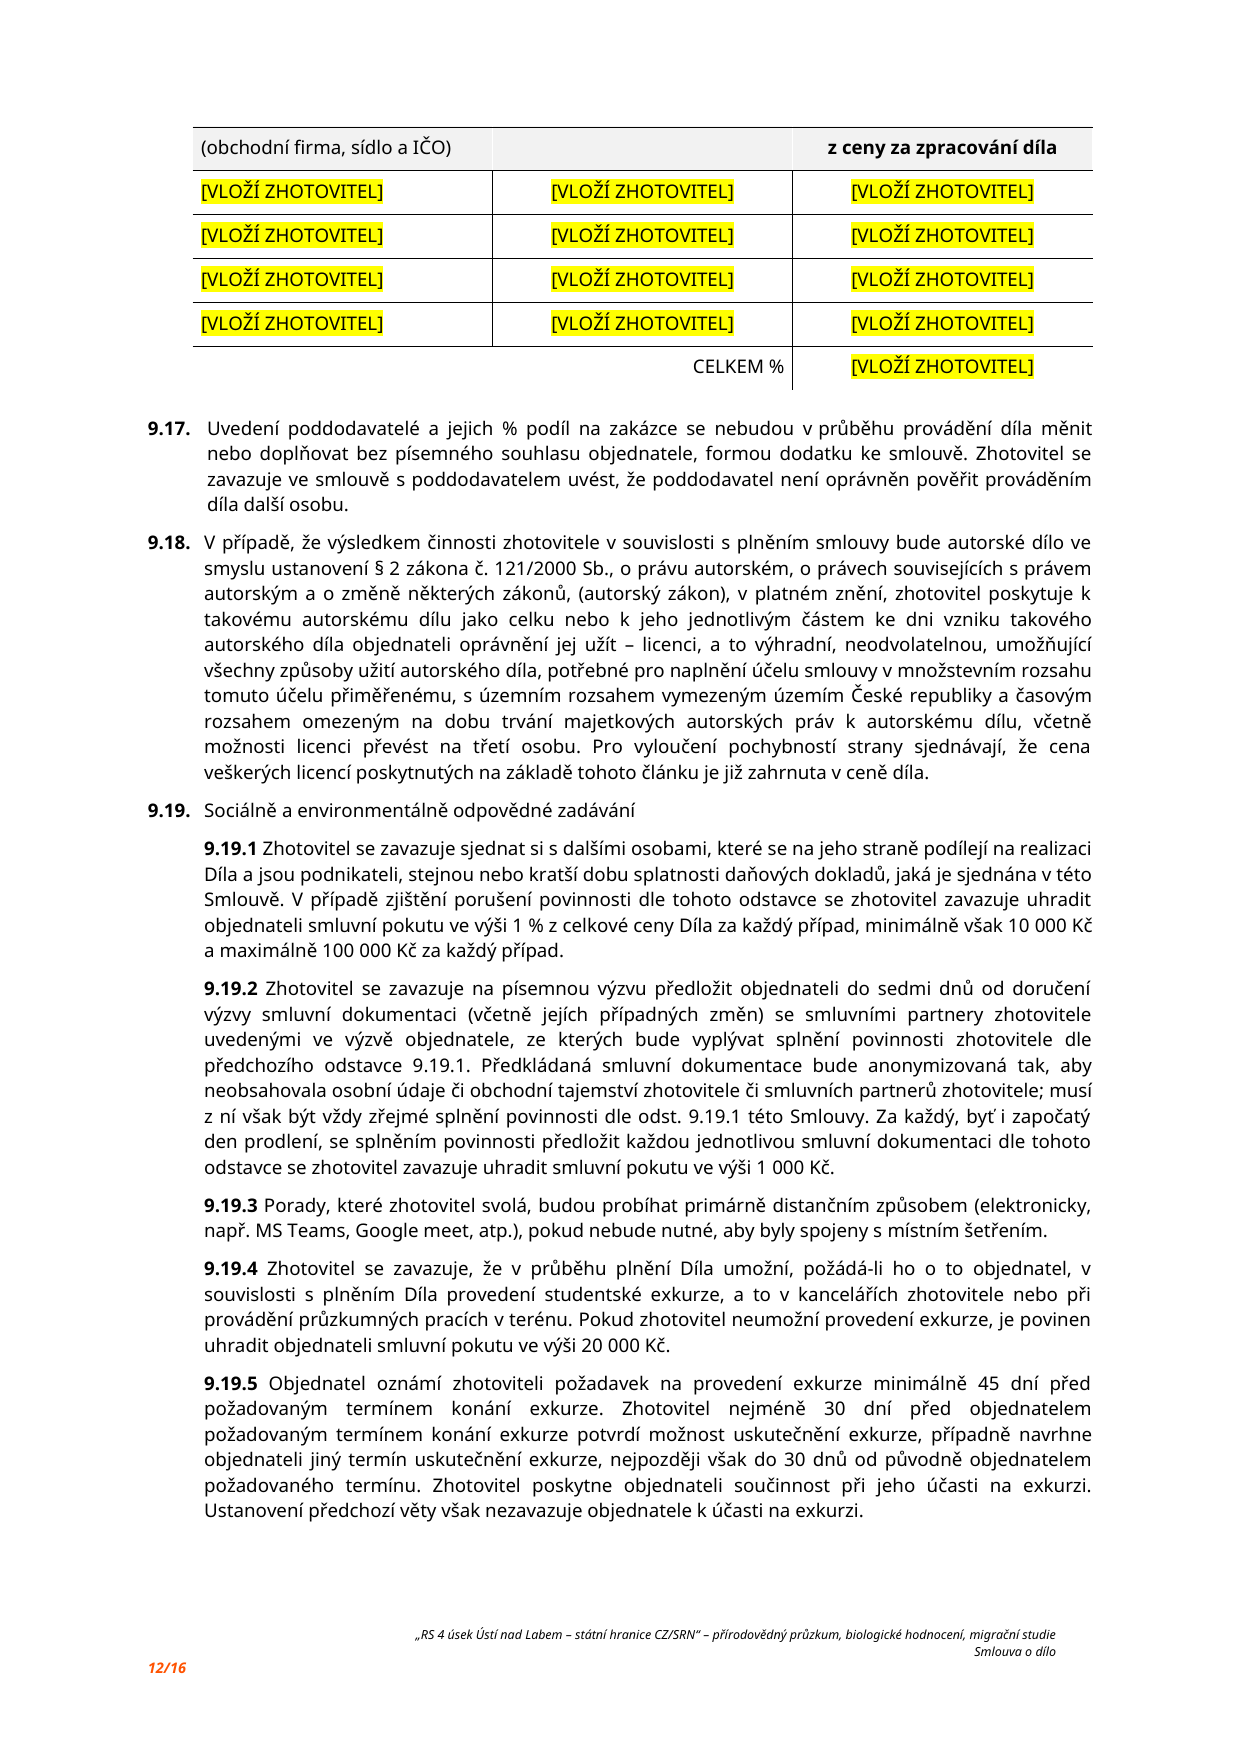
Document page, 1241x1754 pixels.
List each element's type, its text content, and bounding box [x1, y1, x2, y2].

table_cell [VLOŽÍ ZHOTOVITEL] [193, 259, 492, 302]
table_cell [VLOŽÍ ZHOTOVITEL] [493, 171, 792, 214]
text 9.17. Uvedení poddodavatelé a jejich % podíl na zakázce se nebudou v průběhu provádění díla měnit nebo doplňovat bez písemného souhlasu objednatele, formou dodatku ke smlouvě. Zhotovitel se zavazuje ve smlouvě s poddodavatelem uvést, že poddodavatel není oprávněn pověřit prováděním díla další osobu. [148, 415, 1092, 517]
text 9.19.3 Porady, které zhotovitel svolá, budou probíhat primárně distančním způsobem (elektronicky, např. MS Teams, Google meet, atp.), pokud nebude nutné, aby byly spojeny s místním šetřením. [204, 1192, 1092, 1243]
text 9.19.4 Zhotovitel se zavazuje, že v průběhu plnění Díla umožní, požádá-li ho o to objednatel, v souvislosti s plněním Díla provedení studentské exkurze, a to v kancelářích zhotovitele nebo při provádění průzkumných pracích v terénu. Pokud zhotovitel neumožní provedení exkurze, je povinen uhradit objednateli smluvní pokutu ve výši 20 000 Kč. [204, 1256, 1092, 1358]
table_cell [VLOŽÍ ZHOTOVITEL] [793, 215, 1092, 258]
text 9.19. Sociálně a environmentálně odpovědné zadávání [148, 797, 1092, 823]
table_cell [VLOŽÍ ZHOTOVITEL] [193, 171, 492, 214]
table_cell [VLOŽÍ ZHOTOVITEL] [793, 259, 1092, 302]
text 9.18. V případě, že výsledkem činnosti zhotovitele v souvislosti s plněním smlouvy bude autorské dílo ve smyslu ustanovení § 2 zákona č. 121/2000 Sb., o právu autorském, o právech souvisejících s právem autorským a o změně některých zákonů, (autorský zákon), v platném znění, zhotovitel poskytuje k takovému autorskému dílu jako celku nebo k jeho jednotlivým částem ke dni vzniku takového autorského díla objednateli oprávnění jej užít – licenci, a to výhradní, neodvolatelnou, umožňující všechny způsoby užití autorského díla, potřebné pro naplnění účelu smlouvy v množstevním rozsahu tomuto účelu přiměřenému, s územním rozsahem vymezeným územím České republiky a časovým rozsahem omezeným na dobu trvání majetkových autorských práv k autorskému dílu, včetně možnosti licenci převést na třetí osobu. Pro vyloučení pochybností strany sjednávají, že cena veškerých licencí poskytnutých na základě tohoto článku je již zahrnuta v ceně díla. [148, 529, 1092, 785]
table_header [193, 128, 492, 170]
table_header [793, 128, 1092, 170]
table_cell [VLOŽÍ ZHOTOVITEL] [793, 171, 1092, 214]
table_cell [VLOŽÍ ZHOTOVITEL] [793, 347, 1092, 389]
text 9.19.2 Zhotovitel se zavazuje na písemnou výzvu předložit objednateli do sedmi dnů od doručení výzvy smluvní dokumentaci (včetně jejích případných změn) se smluvními partnery zhotovitele uvedenými ve výzvě objednatele, ze kterých bude vyplývat splnění povinnosti zhotovitele dle předchozího odstavce 9.19.1. Předkládaná smluvní dokumentace bude anonymizovaná tak, aby neobsahovala osobní údaje či obchodní tajemství zhotovitele či smluvních partnerů zhotovitele; musí z ní však být vždy zřejmé splnění povinnosti dle odst. 9.19.1 této Smlouvy. Za každý, byť i započatý den prodlení, se splněním povinnosti předložit každou jednotlivou smluvní dokumentaci dle tohoto odstavce se zhotovitel zavazuje uhradit smluvní pokutu ve výši 1 000 Kč. [204, 975, 1092, 1179]
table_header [493, 128, 792, 170]
table_cell CELKEM % [193, 347, 792, 389]
text 9.19.1 Zhotovitel se zavazuje sjednat si s dalšími osobami, které se na jeho straně podílejí na realizaci Díla a jsou podnikateli, stejnou nebo kratší dobu splatnosti daňových dokladů, jaká je sjednána v této Smlouvě. V případě zjištění porušení povinnosti dle tohoto odstavce se zhotovitel zavazuje uhradit objednateli smluvní pokutu ve výši 1 % z celkové ceny Díla za každý případ, minimálně však 10 000 Kč a maximálně 100 000 Kč za každý případ. [204, 835, 1092, 963]
table_cell [VLOŽÍ ZHOTOVITEL] [493, 259, 792, 302]
table_cell [VLOŽÍ ZHOTOVITEL] [793, 303, 1092, 346]
table_cell [VLOŽÍ ZHOTOVITEL] [493, 303, 792, 346]
text 9.19.5 Objednatel oznámí zhotoviteli požadavek na provedení exkurze minimálně 45 dní před požadovaným termínem konání exkurze. Zhotovitel nejméně 30 dní před objednatelem požadovaným termínem konání exkurze potvrdí možnost uskutečnění exkurze, případně navrhne objednateli jiný termín uskutečnění exkurze, nejpozději však do 30 dnů od původně objednatelem požadovaného termínu. Zhotovitel poskytne objednateli součinnost při jeho účasti na exkurzi. Ustanovení předchozí věty však nezavazuje objednatele k účasti na exkurzi. [204, 1370, 1092, 1523]
table_cell [VLOŽÍ ZHOTOVITEL] [193, 215, 492, 258]
table_cell [VLOŽÍ ZHOTOVITEL] [493, 215, 792, 258]
table_cell [VLOŽÍ ZHOTOVITEL] [193, 303, 492, 346]
